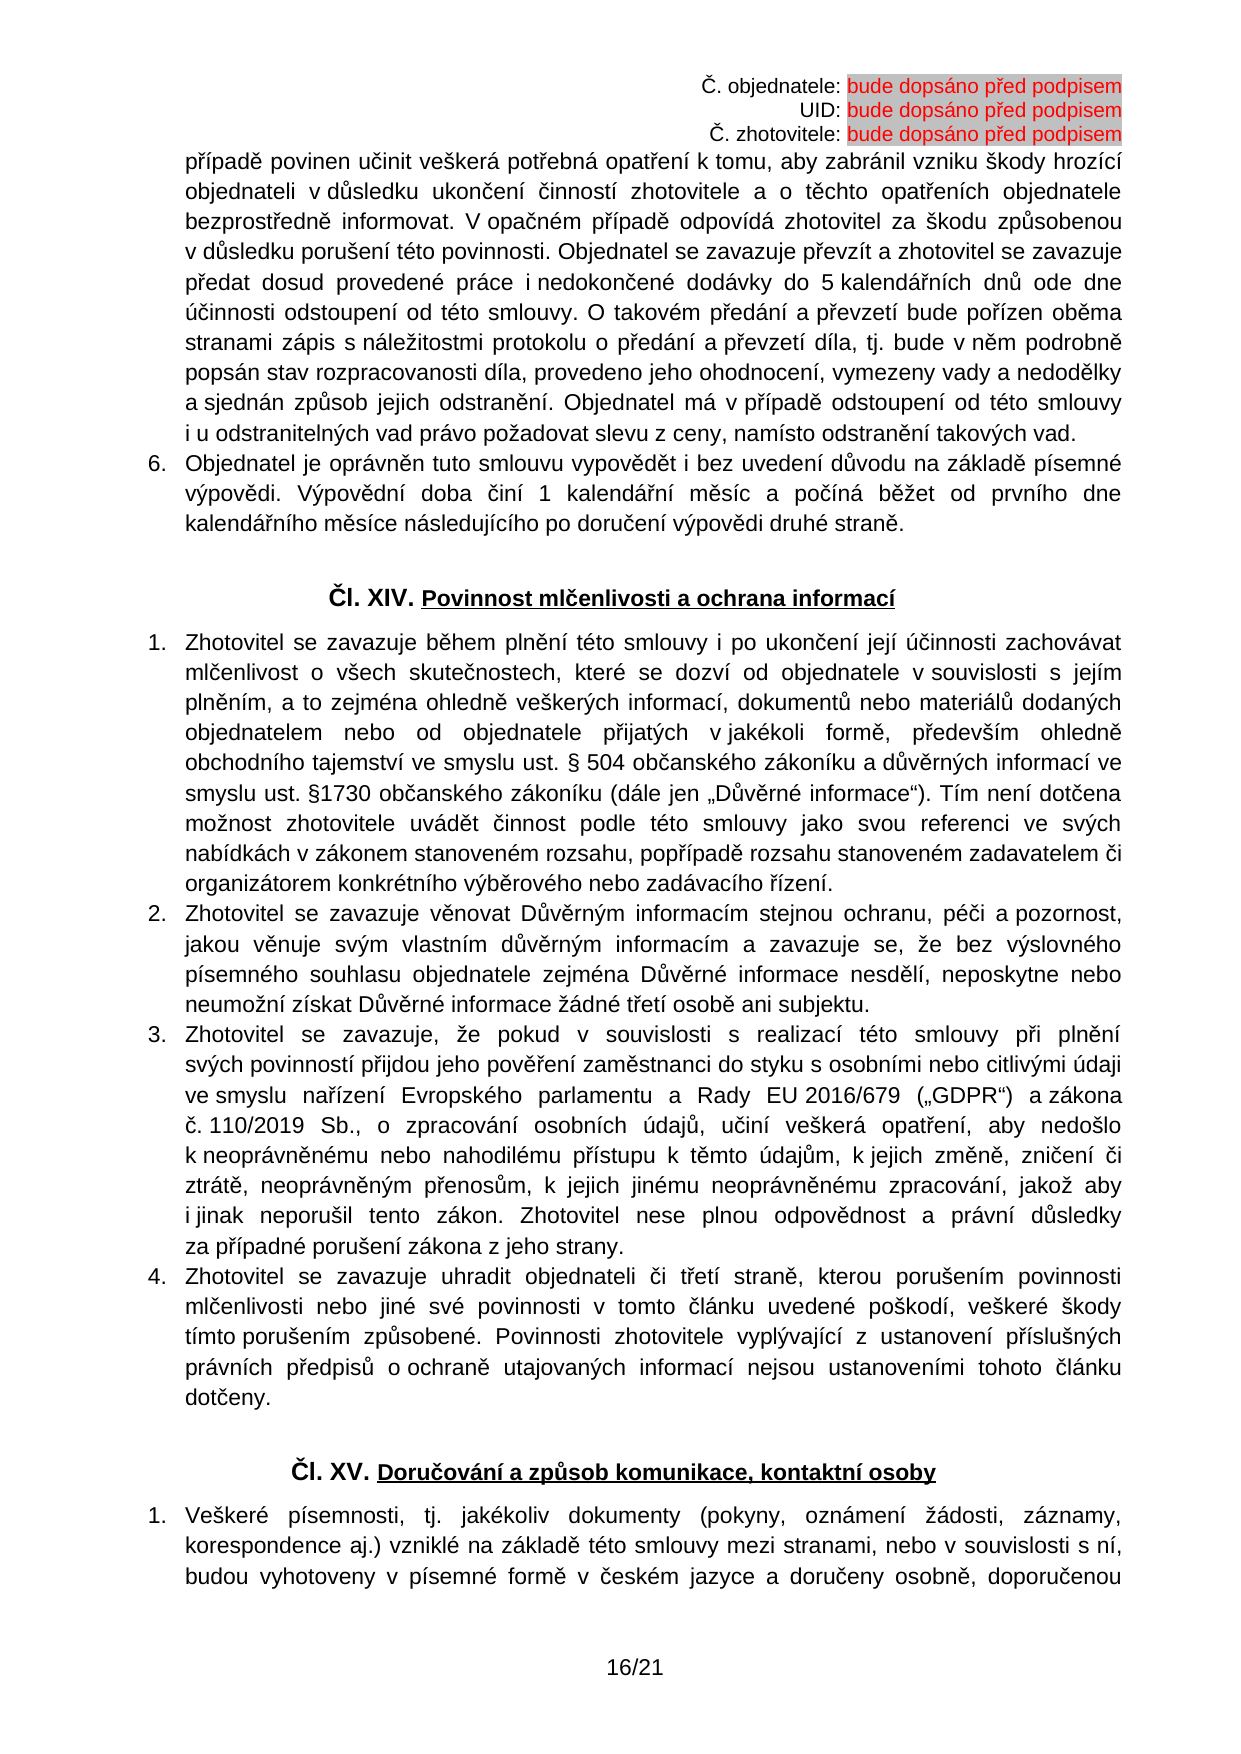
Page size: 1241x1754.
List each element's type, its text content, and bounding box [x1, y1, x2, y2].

list Objednatel je oprávněn tuto smlouvu vypovědět i bez uvedení důvodu na základě písemné výpovědi. Výpovědní doba činí 1 kalendářní měsíc a počíná běžet od prvního dne kalendářního měsíce následujícího po doručení výpovědi druhé straně. [148, 450, 1122, 536]
list Zhotovitel se zavazuje během plnění této smlouvy i po ukončení její účinnosti zachovávat mlčenlivost o všech skutečnostech, které se dozví od objednatele v souvislosti s jejím plněním, a to zejména ohledně veškerých informací, dokumentů nebo materiálů dodaných objednatelem nebo od objednatele přijatých v jakékoli formě, především ohledně obchodního tajemství ve smyslu ust. § 504 občanského zákoníku a důvěrných informací ve smyslu ust. §1730 občanského zákoníku (dále jen „Důvěrné informace“). Tím není dotčena možnost zhotovitele uvádět činnost podle této smlouvy jako svou referenci ve svých nabídkách v zákonem stanoveném rozsahu, popřípadě rozsahu stanoveném zadavatelem či organizátorem konkrétního výběrového nebo zadávacího řízení. [148, 628, 1122, 897]
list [148, 1502, 1122, 1589]
text Povinnost mlčenlivosti a ochrana informací [148, 583, 1122, 612]
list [148, 148, 1122, 446]
list Zhotovitel se zavazuje uhradit objednateli či třetí straně, kterou porušením povinnosti mlčenlivosti nebo jiné své povinnosti v tomto článku uvedené poškodí, veškeré škody tímto porušením způsobené. Povinnosti zhotovitele vyplývající z ustanovení příslušných právních předpisů o ochraně utajovaných informací nejsou ustanoveními tohoto článku dotčeny. [148, 1263, 1122, 1410]
list Zhotovitel se zavazuje, že pokud v souvislosti s realizací této smlouvy při plnění svých povinností přijdou jeho pověření zaměstnanci do styku s osobními nebo citlivými údaji ve smyslu nařízení Evropského parlamentu a Rady EU 2016/679 („GDPR“) a zákona č. 110/2019 Sb., o zpracování osobních údajů, učiní veškerá opatření, aby nedošlo k neoprávněnému nebo nahodilému přístupu k těmto údajům, k jejich změně, zničení či ztrátě, neoprávněným přenosům, k jejich jinému neoprávněnému zpracování, jakož aby i jinak neporušil tento zákon. Zhotovitel nese plnou odpovědnost a právní důsledky za případné porušení zákona z jeho strany. [148, 1021, 1122, 1259]
text Doručování a způsob komunikace, kontaktní osoby [148, 1457, 1122, 1485]
list Zhotovitel se zavazuje věnovat Důvěrným informacím stejnou ochranu, péči a pozornost, jakou věnuje svým vlastním důvěrným informacím a zavazuje se, že bez výslovného písemného souhlasu objednatele zejména Důvěrné informace nesdělí, neposkytne nebo neumožní získat Důvěrné informace žádné třetí osobě ani subjektu. [148, 900, 1122, 1017]
